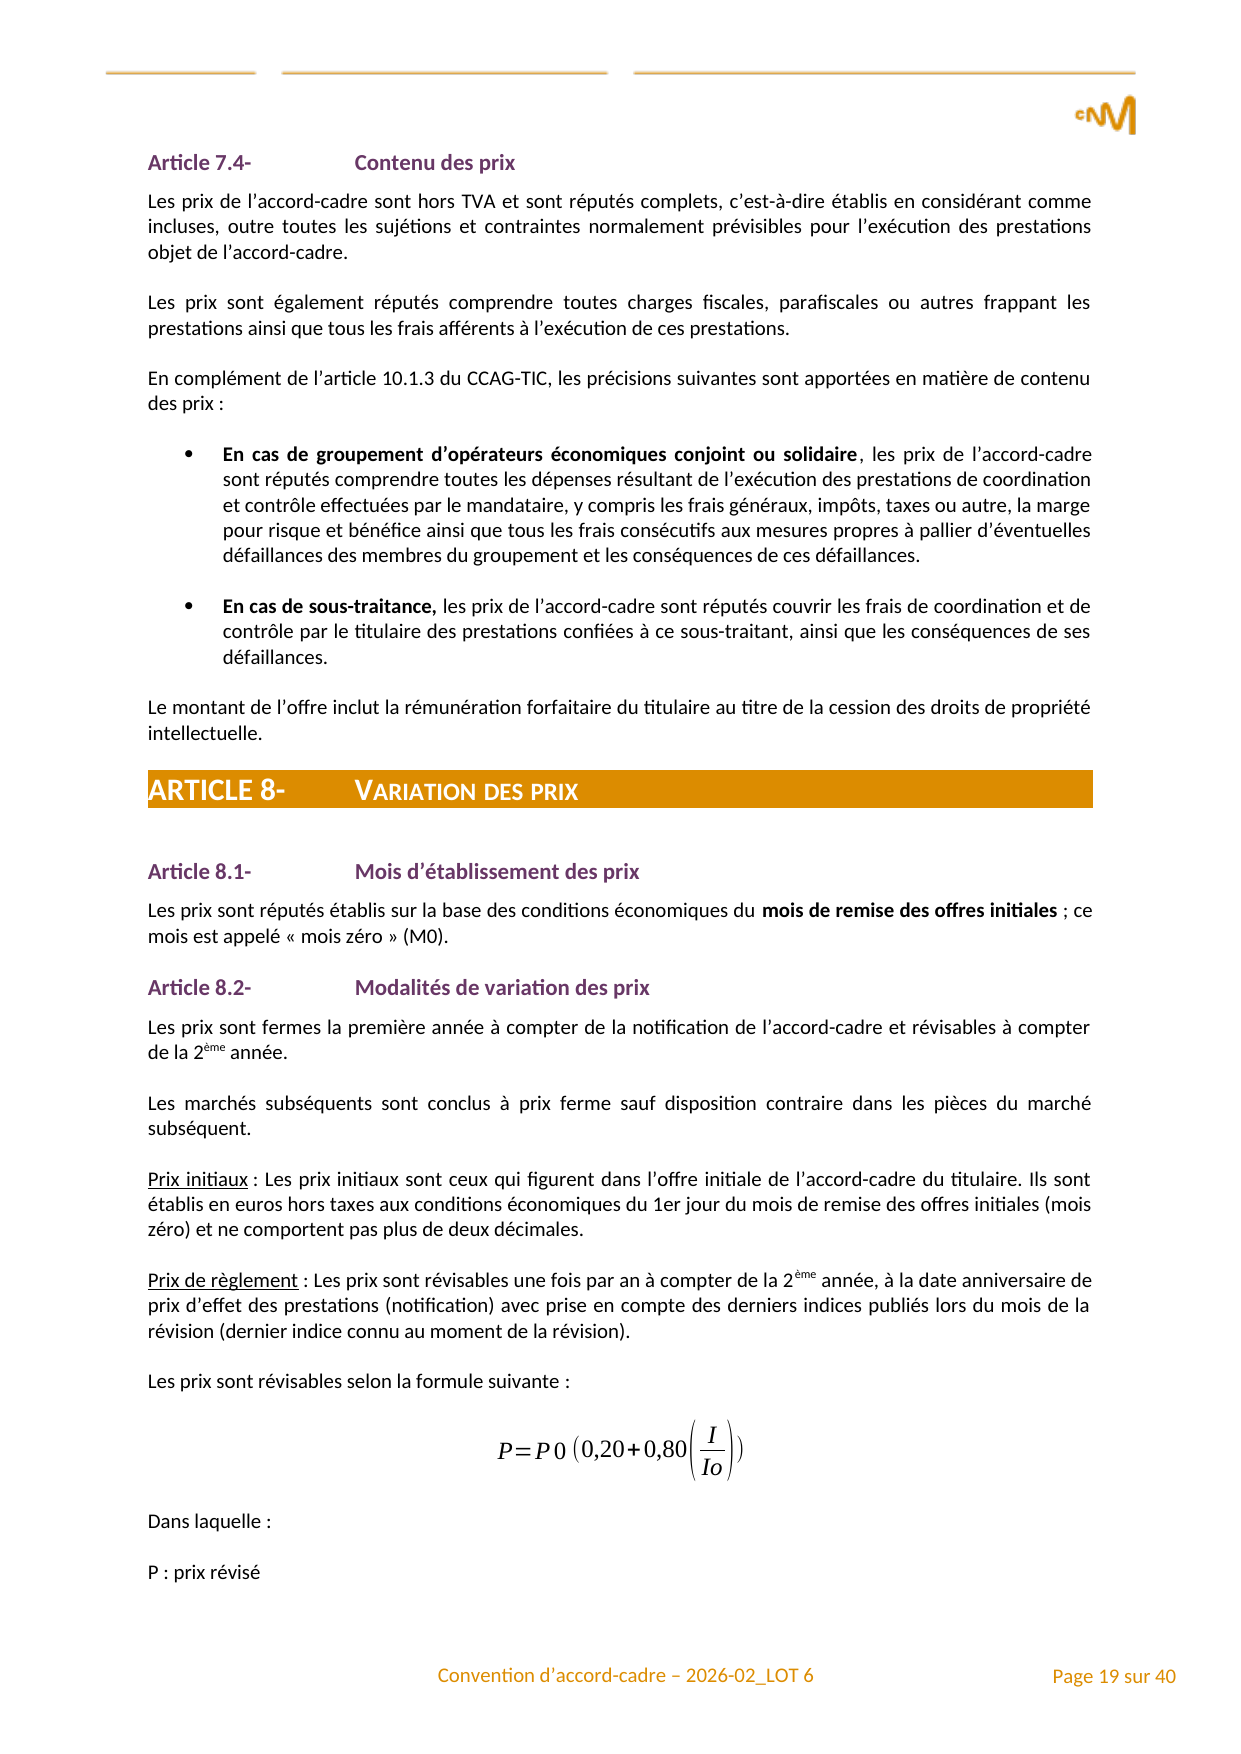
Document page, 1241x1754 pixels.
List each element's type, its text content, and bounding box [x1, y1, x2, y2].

text Les prix sont fermes la première année à compter de la notification de l’accord-cadre et révisables à compter de la 2ème année. [148, 1014, 1093, 1065]
list En cas de groupement d’opérateurs économiques conjoint ou solidaire, les prix de l’accord-cadre sont réputés comprendre toutes les dépenses résultant de l’exécution des prestations de coordination et contrôle effectuées par le mandataire, y compris les frais généraux, impôts, taxes ou autre, la marge pour risque et bénéfice ainsi que tous les frais consécutifs aux mesures propres à pallier d’éventuelles défaillances des membres du groupement et les conséquences de ces défaillances. [185, 441, 1093, 568]
text En complément de l’article 10.1.3 du CCAG-TIC, les précisions suivantes sont apportées en matière de contenu des prix : [148, 365, 1093, 416]
text Les prix sont révisables selon la formule suivante : [148, 1368, 1093, 1394]
text Les prix sont également réputés comprendre toutes charges fiscales, parafiscales ou autres frappant les prestations ainsi que tous les frais afférents à l’exécution de ces prestations. [148, 289, 1093, 340]
text Les prix de l’accord-cadre sont hors TVA et sont réputés complets, c’est-à-dire établis en considérant comme incluses, outre toutes les sujétions et contraintes normalement prévisibles pour l’exécution des prestations objet de l’accord-cadre. [148, 188, 1093, 264]
text Le montant de l’offre inclut la rémunération forfaitaire du titulaire au titre de la cession des droits de propriété intellectuelle. [148, 694, 1093, 745]
subtitle Contenu des prix [148, 148, 1093, 176]
subtitle Variation des prix [148, 770, 1093, 808]
text Les prix sont réputés établis sur la base des conditions économiques du mois de remise des offres initiales ; ce mois est appelé « mois zéro » (M0). [148, 898, 1093, 948]
subtitle Mois d’établissement des prix [148, 857, 1093, 885]
text Prix de règlement : Les prix sont révisables une fois par an à compter de la 2ème année, à la date anniversaire de prix d’effet des prestations (notification) avec prise en compte des derniers indices publiés lors du mois de la révision (dernier indice connu au moment de la révision). [148, 1267, 1093, 1343]
subtitle Modalités de variation des prix [148, 973, 1093, 1002]
list En cas de sous-traitance, les prix de l’accord-cadre sont réputés couvrir les frais de coordination et de contrôle par le titulaire des prestations confiées à ce sous-traitant, ainsi que les conséquences de ses défaillances. [185, 593, 1093, 669]
text Dans laquelle : [148, 1509, 1093, 1534]
text Prix initiaux : Les prix initiaux sont ceux qui figurent dans l’offre initiale de l’accord-cadre du titulaire. Ils sont établis en euros hors taxes aux conditions économiques du 1er jour du mois de remise des offres initiales (mois zéro) et ne comportent pas plus de deux décimales. [148, 1166, 1093, 1242]
text P : prix révisé [148, 1559, 1093, 1584]
text Les marchés subséquents sont conclus à prix ferme sauf disposition contraire dans les pièces du marché subséquent. [148, 1090, 1093, 1141]
